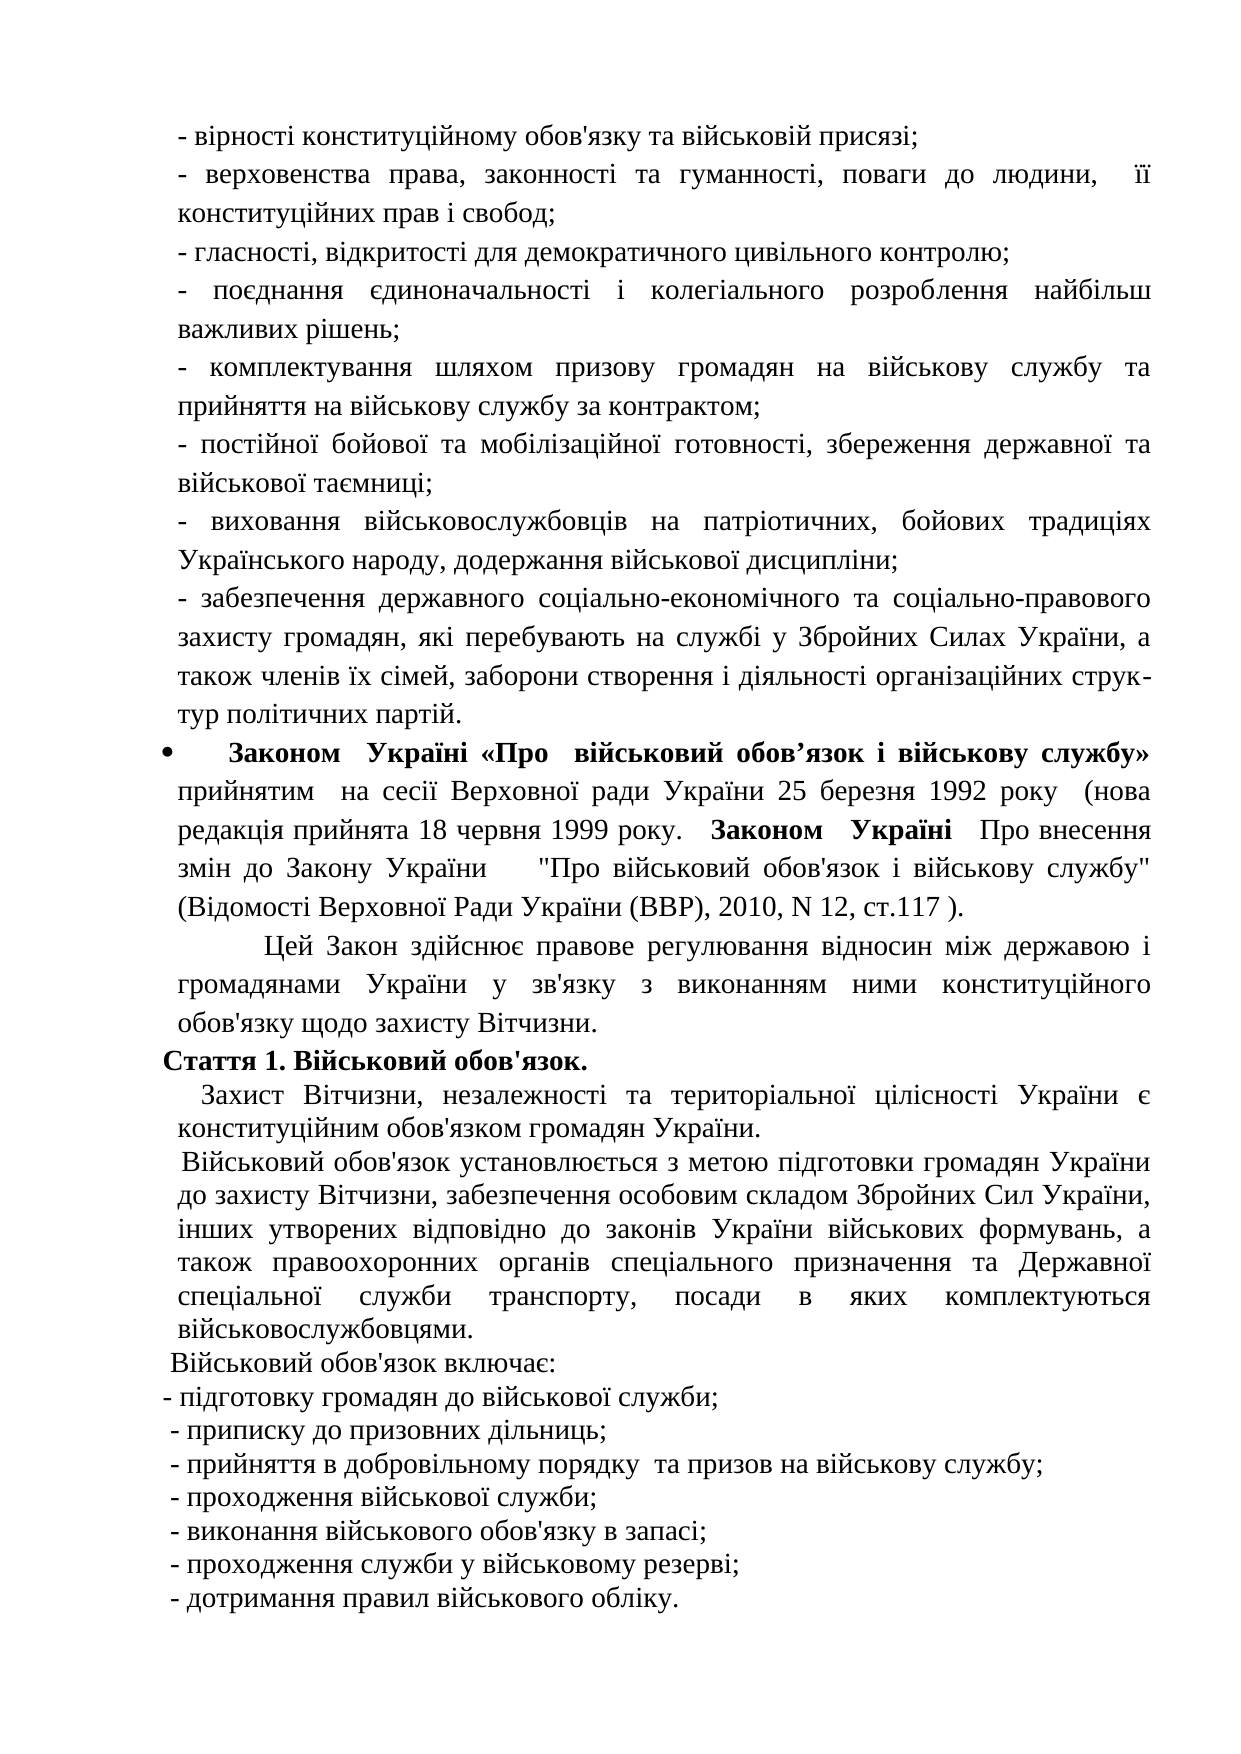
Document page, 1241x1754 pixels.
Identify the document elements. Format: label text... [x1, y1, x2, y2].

text - проходження військової служби; [162, 1479, 1152, 1513]
text - виконання військового обов'язку в запасі; [162, 1513, 1152, 1546]
list Законом Україні «Про військовий обов’язок і військову службу» прийнятим на сесії Верховної ради України 25 березня 1992 року (нова редакція прийнята 18 червня 1999 року. Законом Україні Про внесення змін до Закону України "Про військовий обов'язок і військову службу" (Відомості Верховної Ради України (ВВР), 2010, N 12, ст.117 ). [162, 735, 1152, 923]
text - вірності конституційному обов'язку та військовій присязі; [177, 118, 1152, 152]
text - забезпечення державного соціально-економічного та соціально-правового захисту громадян, які перебувають на службі у Збройних Силах України, а також членів їх сімей, заборони створення і діяльності організаційних структур політичних партій. [177, 581, 1152, 730]
text Стаття 1. Військовий обов'язок. [162, 1043, 1152, 1077]
text - приписку до призовних дільниць; [162, 1412, 1152, 1446]
text - поєднання єдиноначальності і колегіального розроблення найбільш важливих рішень; [177, 272, 1152, 344]
text - прийняття в добровільному порядку та призов на військову службу; [162, 1446, 1152, 1479]
list Цей Закон здійснює правове регулювання відносин між державою і громадянами України у зв'язку з виконанням ними конституційного обов'язку щодо захисту Вітчизни. [177, 928, 1152, 1038]
text Військовий обов'язок установлюється з метою підготовки громадян України до захисту Вітчизни, забезпечення особовим складом Збройних Сил України, інших утворених відповідно до законів України військових формувань, а також правоохоронних органів спеціального призначення та Державної спеціальної служби транспорту, посади в яких комплектуються військовослужбовцями. [162, 1144, 1152, 1345]
text - виховання військовослужбовців на патріотичних, бойових традиціях Українського народу, додержання військової дисципліни; [177, 503, 1152, 576]
text Військовий обов'язок включає: [162, 1345, 1152, 1379]
text - комплектування шляхом призову громадян на військову службу та прийняття на військову службу за контрактом; [177, 349, 1152, 421]
text - проходження служби у військовому резерві; [162, 1546, 1152, 1580]
text - гласності, відкритості для демократичного цивільного контролю; [177, 234, 1152, 267]
text - верховенства права, законності та гуманності, поваги до людини, її конституційних прав і свобод; [177, 157, 1152, 229]
text - дотримання правил військового обліку. [162, 1580, 1152, 1613]
text - підготовку громадян до військової служби; [162, 1379, 1152, 1412]
text - постійної бойової та мобілізаційної готовності, збереження державної та військової таємниці; [177, 426, 1152, 498]
text Захист Вітчизни, незалежності та територіальної цілісності України є конституційним обов'язком громадян України. [162, 1077, 1152, 1144]
